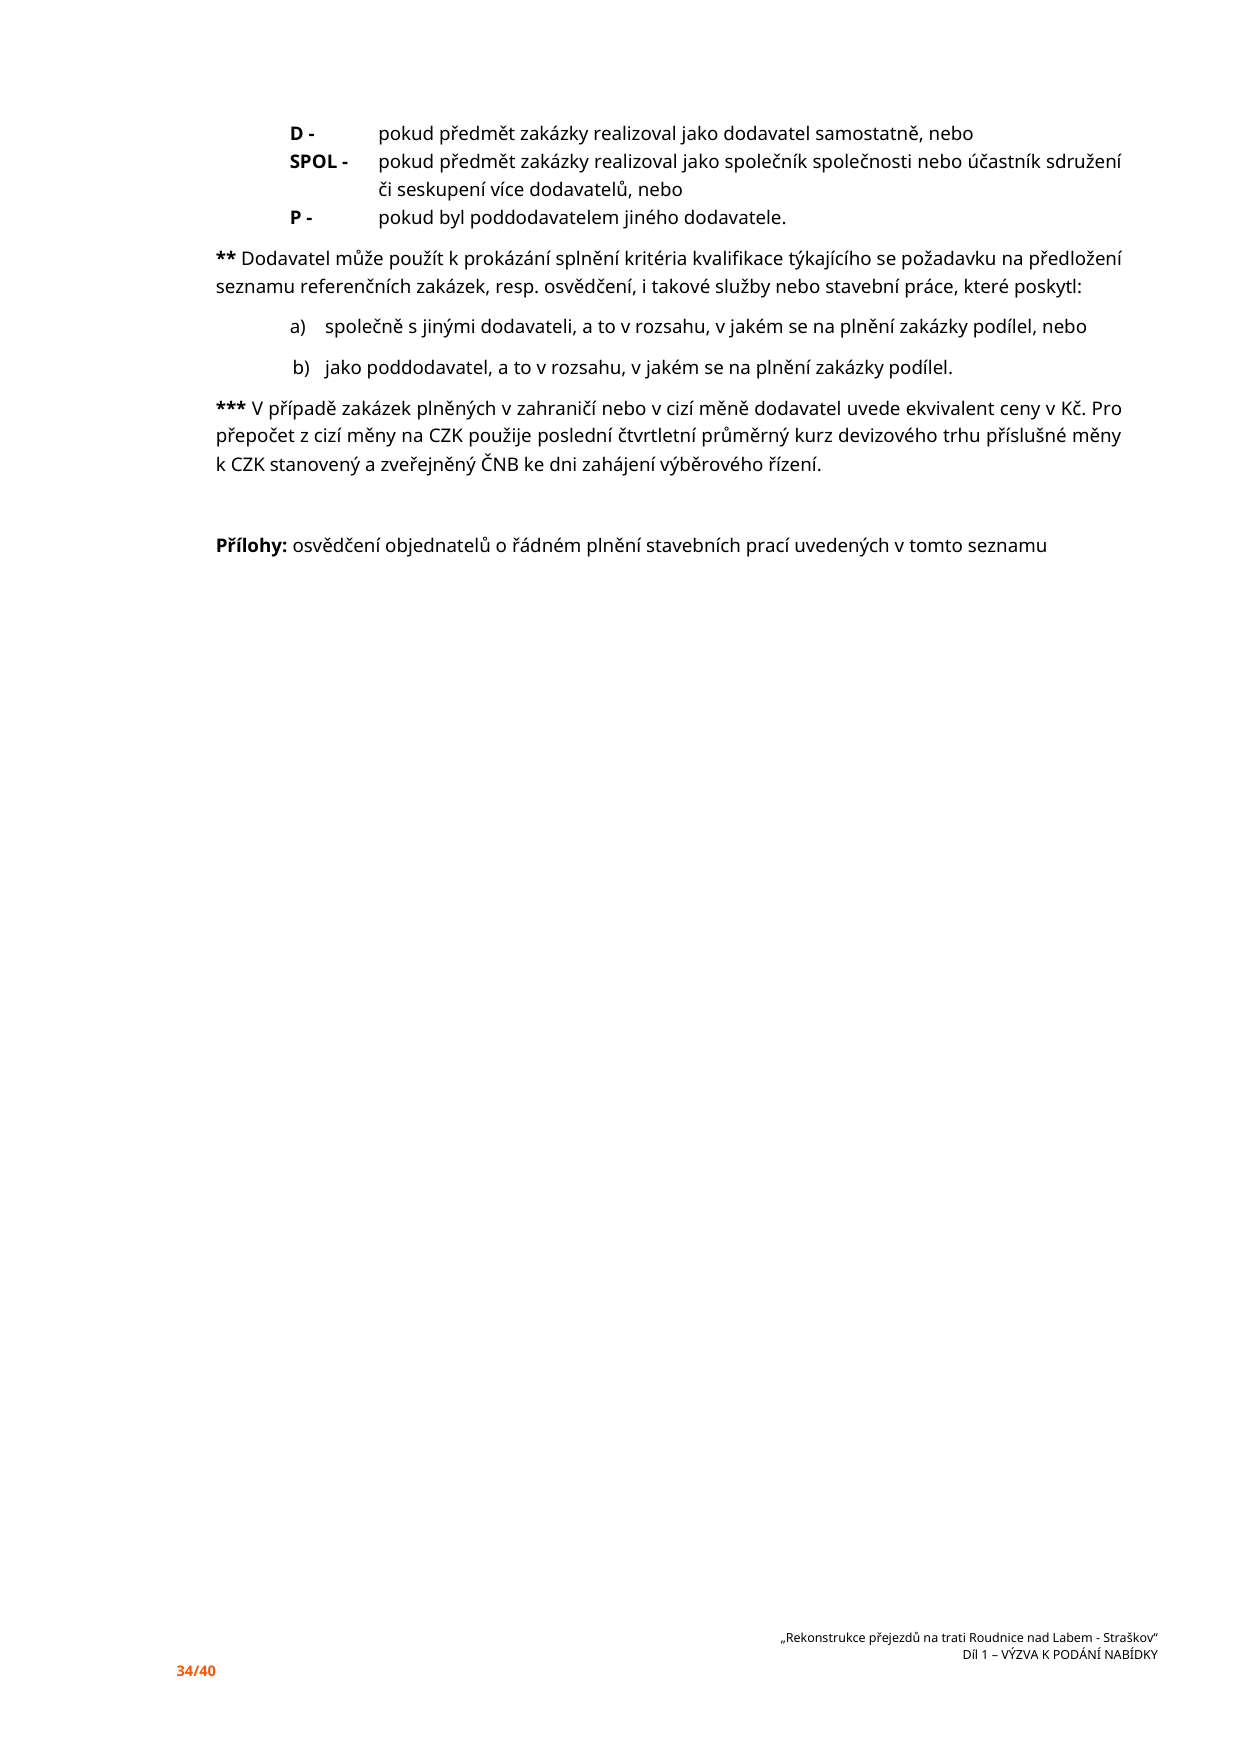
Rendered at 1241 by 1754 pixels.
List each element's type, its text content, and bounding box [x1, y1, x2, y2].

list společně s jinými dodavateli, a to v rozsahu, v jakém se na plnění zakázky podílel, nebo [289, 314, 1122, 339]
text Přílohy: osvědčení objednatelů o řádném plnění stavebních prací uvedených v tomto seznamu [216, 532, 1122, 557]
text D - pokud předmět zakázky realizoval jako dodavatel samostatně, nebo [289, 121, 1122, 146]
text P - pokud byl poddodavatelem jiného dodavatele. [289, 205, 1122, 230]
text ** Dodavatel může použít k prokázání splnění kritéria kvalifikace týkajícího se požadavku na předložení seznamu referenčních zakázek, resp. osvědčení, i takové služby nebo stavební práce, které poskytl: [216, 245, 1122, 299]
text SPOL - pokud předmět zakázky realizoval jako společník společnosti nebo účastník sdružení či seskupení více dodavatelů, nebo [289, 149, 1122, 202]
text *** V případě zakázek plněných v zahraničí nebo v cizí měně dodavatel uvede ekvivalent ceny v Kč. Pro přepočet z cizí měny na CZK použije poslední čtvrtletní průměrný kurz devizového trhu příslušné měny k CZK stanovený a zveřejněný ČNB ke dni zahájení výběrového řízení. [216, 395, 1122, 476]
text jako poddodavatel, a to v rozsahu, v jakém se na plnění zakázky podílel. [292, 354, 1122, 380]
